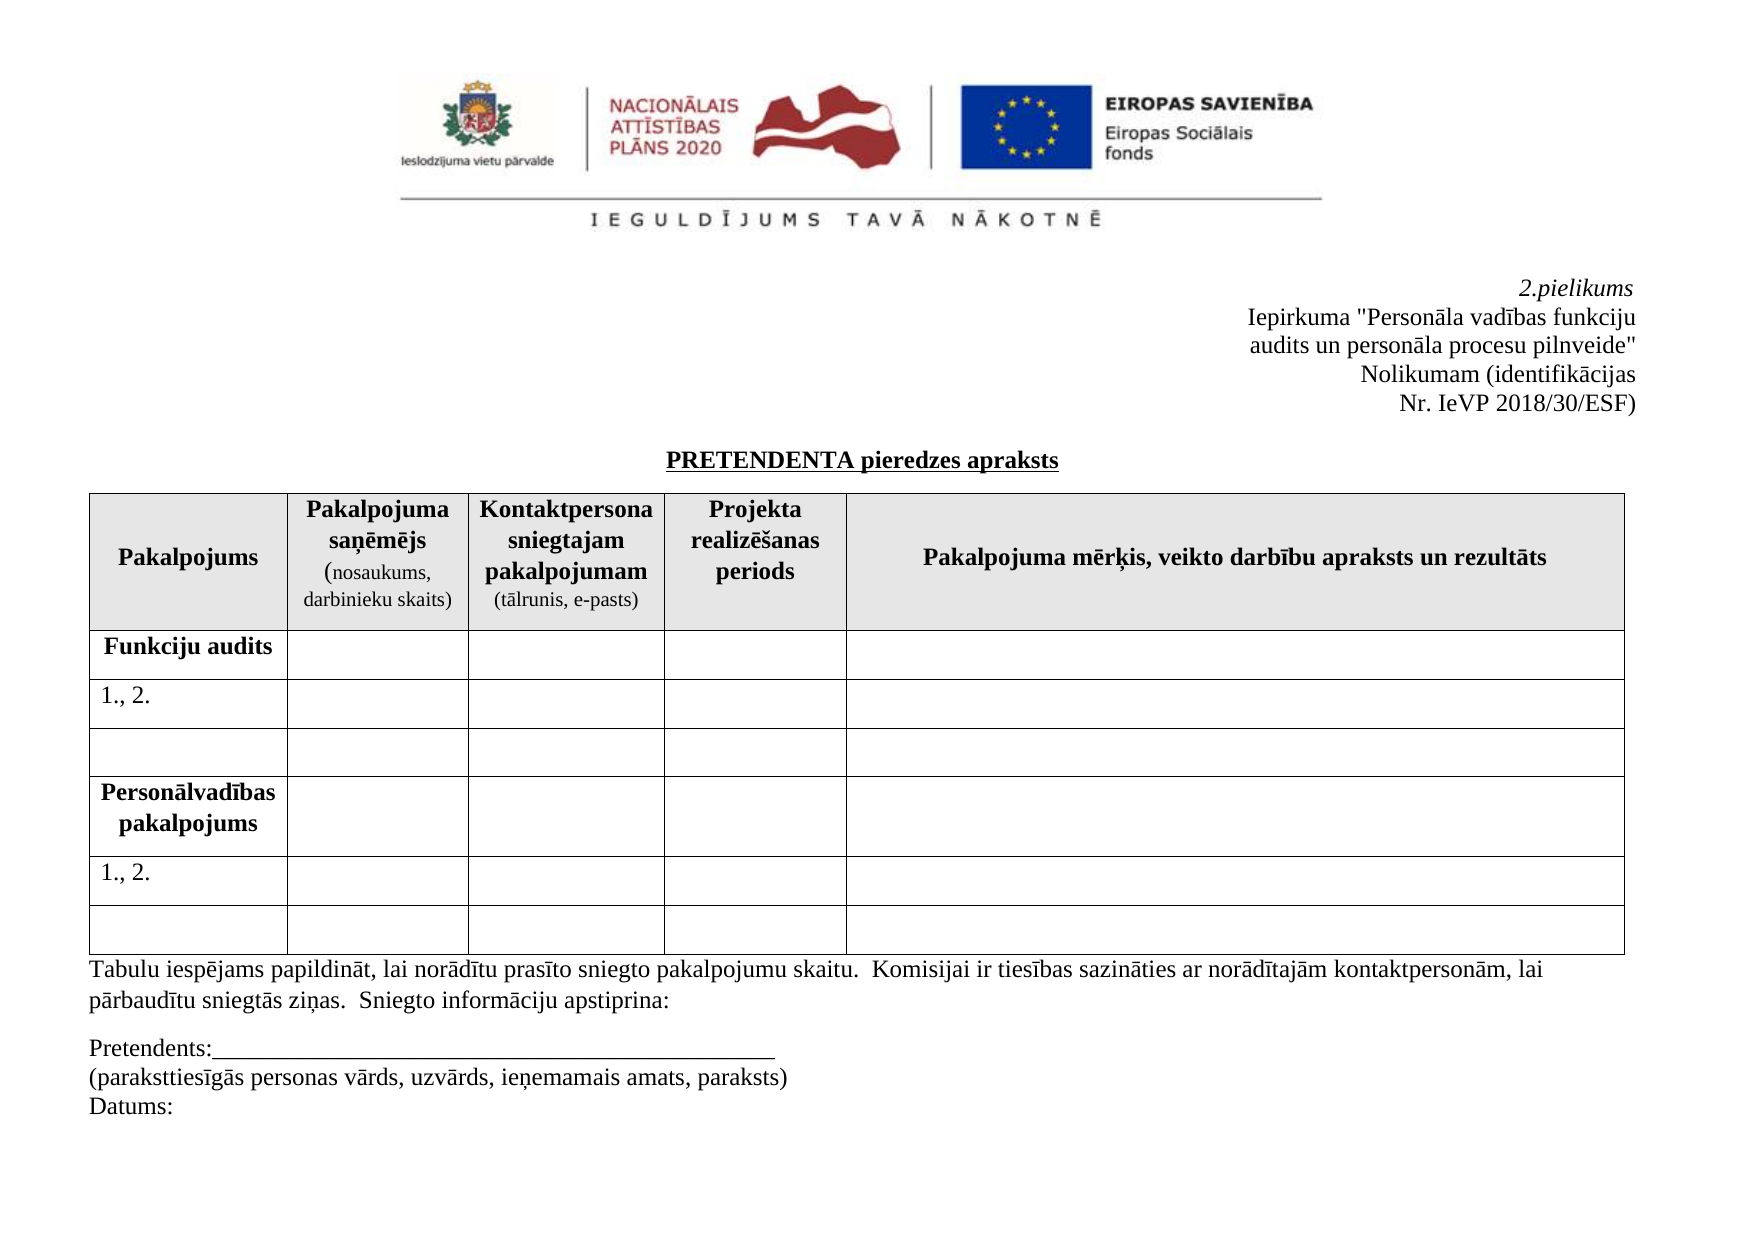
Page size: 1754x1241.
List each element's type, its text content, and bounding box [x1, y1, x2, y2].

text Nr. IeVP 2018/30/ESF) [89, 388, 1636, 417]
table_cell [288, 857, 468, 905]
table_cell [847, 631, 1624, 679]
table_cell [90, 729, 287, 776]
table_cell [288, 777, 468, 856]
table_cell [288, 906, 468, 953]
table_cell [665, 729, 846, 776]
table_cell [665, 906, 846, 953]
table_header Pakalpojuma saņēmējs (nosaukums, darbinieku skaits) [288, 494, 468, 630]
table_cell 1., 2. [90, 680, 287, 727]
table_cell [847, 680, 1624, 727]
table_cell [469, 906, 664, 953]
picture [395, 73, 1329, 232]
table_cell [847, 906, 1624, 953]
table_cell Funkciju audits [90, 631, 287, 679]
table_cell 1., 2. [90, 857, 287, 905]
text Datums: [89, 1091, 1636, 1119]
table_header Pakalpojums [90, 494, 287, 630]
text audits un personāla procesu pilnveide" [89, 331, 1636, 359]
text Tabulu iespējams papildināt, lai norādītu prasīto sniegto pakalpojumu skaitu. Komisijai ir tiesības sazināties ar norādītajām kontaktpersonām, lai pārbaudītu sniegtās ziņas. Sniegto informāciju apstiprina: [89, 954, 1636, 1014]
table_cell [90, 906, 287, 953]
text PRETENDENTA pieredzes apraksts [89, 446, 1636, 474]
table_cell [847, 857, 1624, 905]
table_cell [665, 777, 846, 856]
table_cell [469, 631, 664, 679]
table_cell [847, 729, 1624, 776]
table_header Pakalpojuma mērķis, veikto darbību apraksts un rezultāts [847, 494, 1624, 630]
table_cell [665, 631, 846, 679]
text 2.pielikums [89, 273, 1636, 302]
text Nolikumam (identifikācijas [89, 359, 1636, 388]
table_cell [288, 729, 468, 776]
table_header Kontaktpersona sniegtajam pakalpojumam (tālrunis, e-pasts) [469, 494, 664, 630]
table_cell Personālvadības pakalpojums [90, 777, 287, 856]
table_cell [469, 680, 664, 727]
table_cell [469, 729, 664, 776]
text Iepirkuma "Personāla vadības funkciju [89, 302, 1636, 331]
table_cell [665, 857, 846, 905]
table_cell [469, 777, 664, 856]
table_cell [288, 680, 468, 727]
text Pretendents:_____________________________________________ [89, 1033, 1636, 1062]
table_cell [665, 680, 846, 727]
table_header Projekta realizēšanas periods [665, 494, 846, 630]
table_cell [469, 857, 664, 905]
table_cell [288, 631, 468, 679]
text (paraksttiesīgās personas vārds, uzvārds, ieņemamais amats, paraksts) [89, 1062, 1636, 1091]
table_cell [847, 777, 1624, 856]
